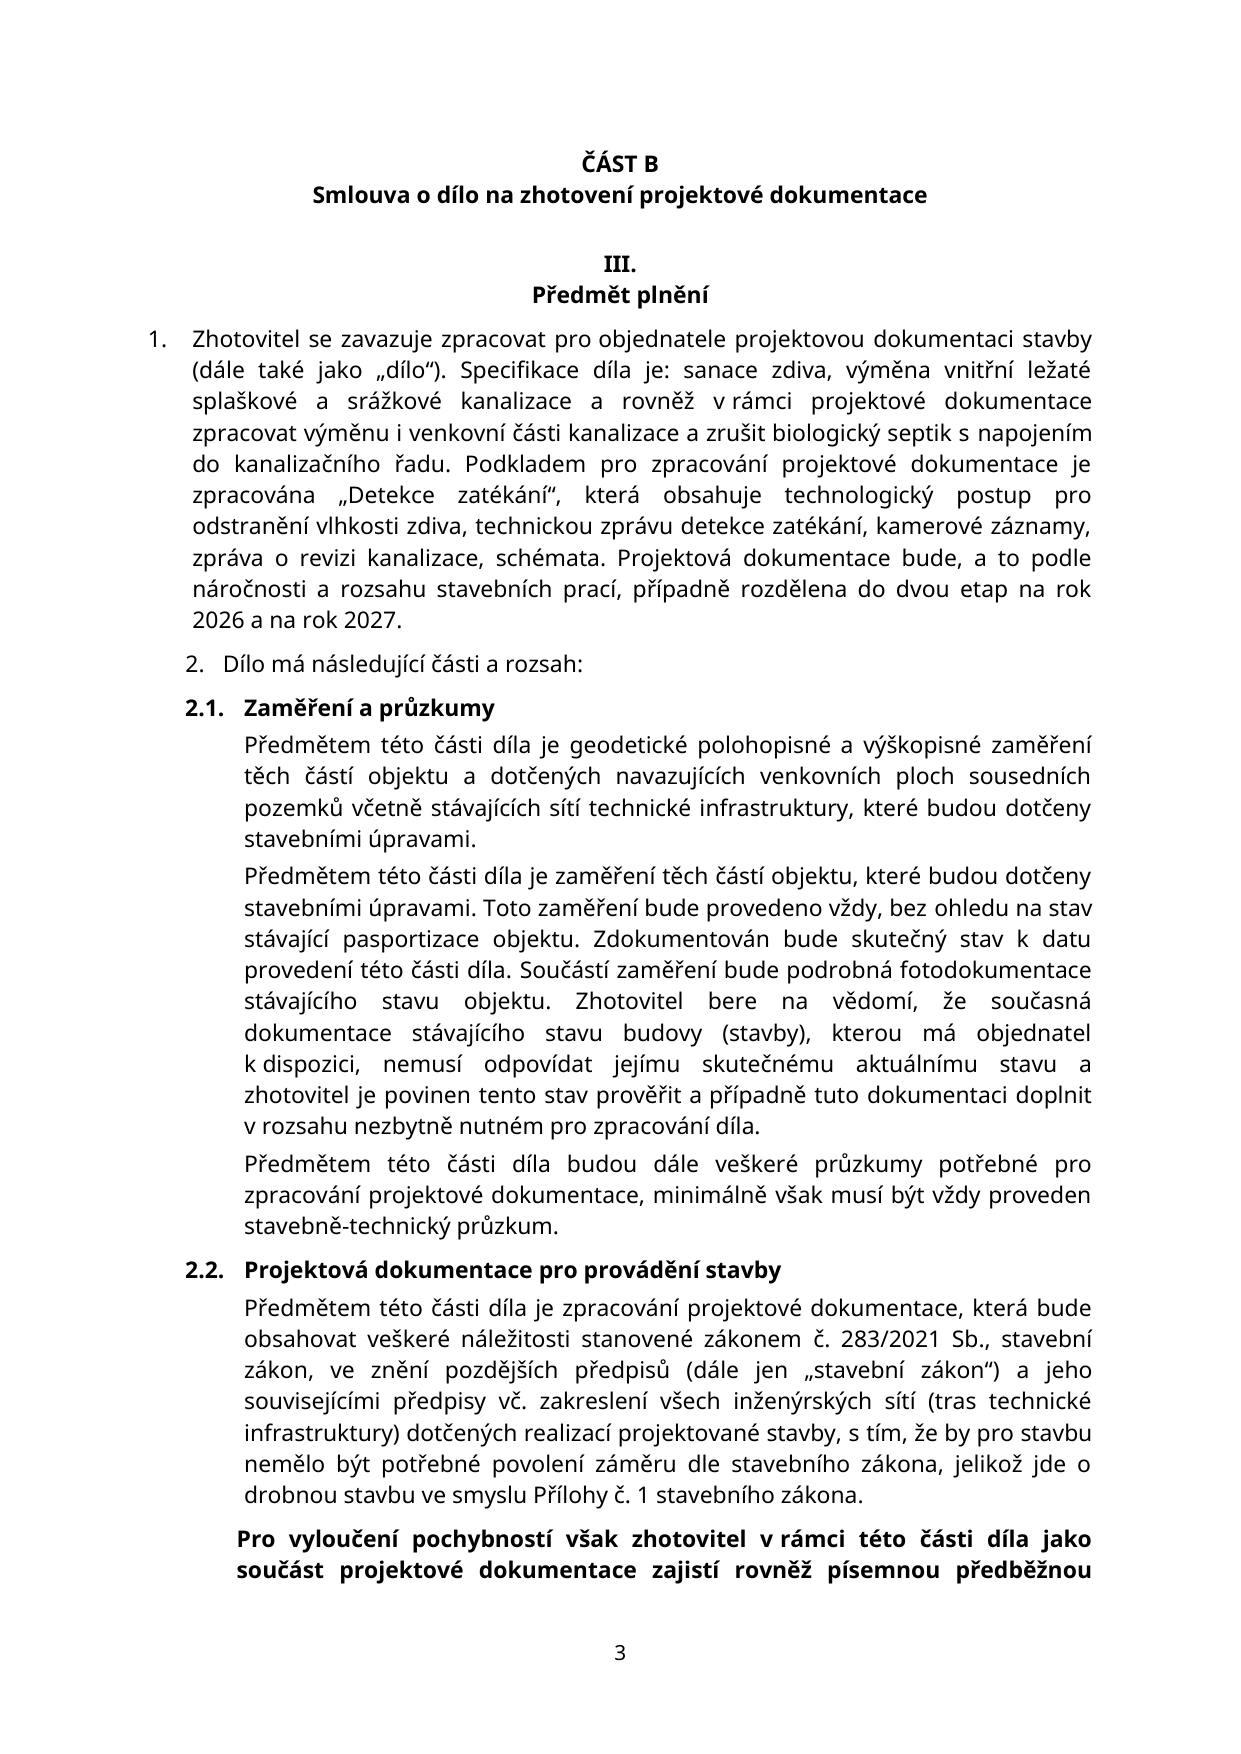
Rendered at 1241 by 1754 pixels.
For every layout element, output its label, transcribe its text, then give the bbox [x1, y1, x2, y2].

list Projektová dokumentace pro provádění stavby [185, 1254, 1092, 1285]
text III. Předmět plnění [148, 248, 1092, 310]
text Předmětem této části díla je zpracování projektové dokumentace, která bude obsahovat veškeré náležitosti stanovené zákonem č. 283/2021 Sb., stavební zákon, ve znění pozdějších předpisů (dále jen „stavební zákon“) a jeho souvisejícími předpisy vč. zakreslení všech inženýrských sítí (tras technické infrastruktury) dotčených realizací projektované stavby, s tím, že by pro stavbu nemělo být potřebné povolení záměru dle stavebního zákona, jelikož jde o drobnou stavbu ve smyslu Přílohy č. 1 stavebního zákona. [244, 1291, 1092, 1510]
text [236, 1523, 1092, 1585]
list Zhotovitel se zavazuje zpracovat pro objednatele projektovou dokumentaci stavby (dále také jako „dílo“). Specifikace díla je: sanace zdiva, výměna vnitřní ležaté splaškové a srážkové kanalizace a rovněž v rámci projektové dokumentace zpracovat výměnu i venkovní části kanalizace a zrušit biologický septik s napojením do kanalizačního řadu. Podkladem pro zpracování projektové dokumentace je zpracována „Detekce zatékání“, která obsahuje technologický postup pro odstranění vlhkosti zdiva, technickou zprávu detekce zatékání, kamerové záznamy, zpráva o revizi kanalizace, schémata. Projektová dokumentace bude, a to podle náročnosti a rozsahu stavebních prací, případně rozdělena do dvou etap na rok 2026 a na rok 2027. [148, 323, 1092, 635]
text Předmětem této části díla je geodetické polohopisné a výškopisné zaměření těch částí objektu a dotčených navazujících venkovních ploch sousedních pozemků včetně stávajících sítí technické infrastruktury, které budou dotčeny stavebními úpravami. [244, 729, 1092, 854]
subtitle ČÁST B Smlouva o dílo na zhotovení projektové dokumentace [148, 148, 1092, 210]
text Předmětem této části díla budou dále veškeré průzkumy potřebné pro zpracování projektové dokumentace, minimálně však musí být vždy proveden stavebně-technický průzkum. [244, 1148, 1092, 1241]
list Dílo má následující části a rozsah: [185, 648, 1092, 679]
text Předmětem této části díla je zaměření těch částí objektu, které budou dotčeny stavebními úpravami. Toto zaměření bude provedeno vždy, bez ohledu na stav stávající pasportizace objektu. Zdokumentován bude skutečný stav k datu provedení této části díla. Součástí zaměření bude podrobná fotodokumentace stávajícího stavu objektu. Zhotovitel bere na vědomí, že současná dokumentace stávajícího stavu budovy (stavby), kterou má objednatel k dispozici, nemusí odpovídat jejímu skutečnému aktuálnímu stavu a zhotovitel je povinen tento stav prověřit a případně tuto dokumentaci doplnit v rozsahu nezbytně nutném pro zpracování díla. [244, 860, 1092, 1141]
list Zaměření a průzkumy [185, 691, 1092, 723]
